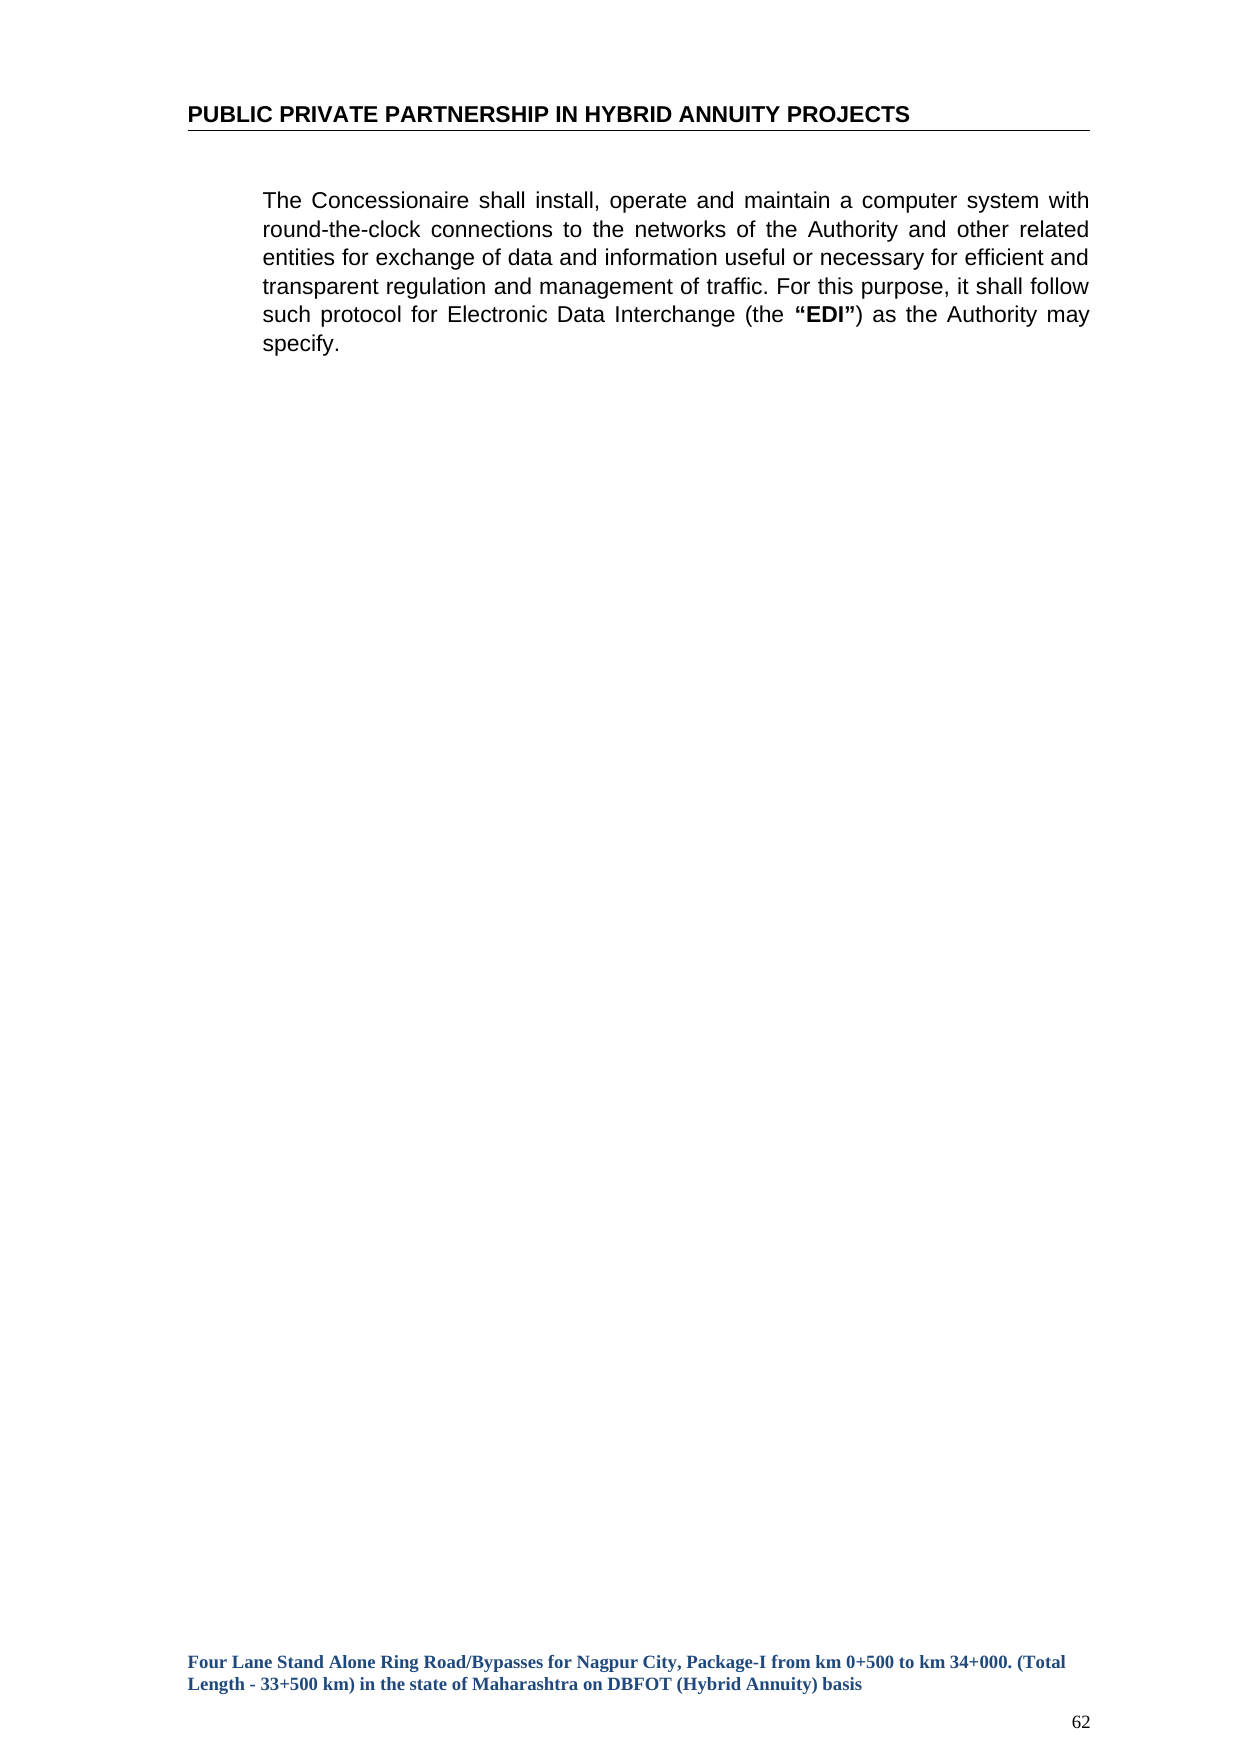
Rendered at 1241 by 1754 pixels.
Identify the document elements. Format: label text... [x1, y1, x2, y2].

text The Concessionaire shall install, operate and maintain a computer system with round-the-clock connections to the networks of the Authority and other related entities for exchange of data and information useful or necessary for efficient and transparent regulation and management of traffic. For this purpose, it shall follow such protocol for Electronic Data Interchange (the “EDI”) as the Authority may specify. [262, 187, 1090, 356]
